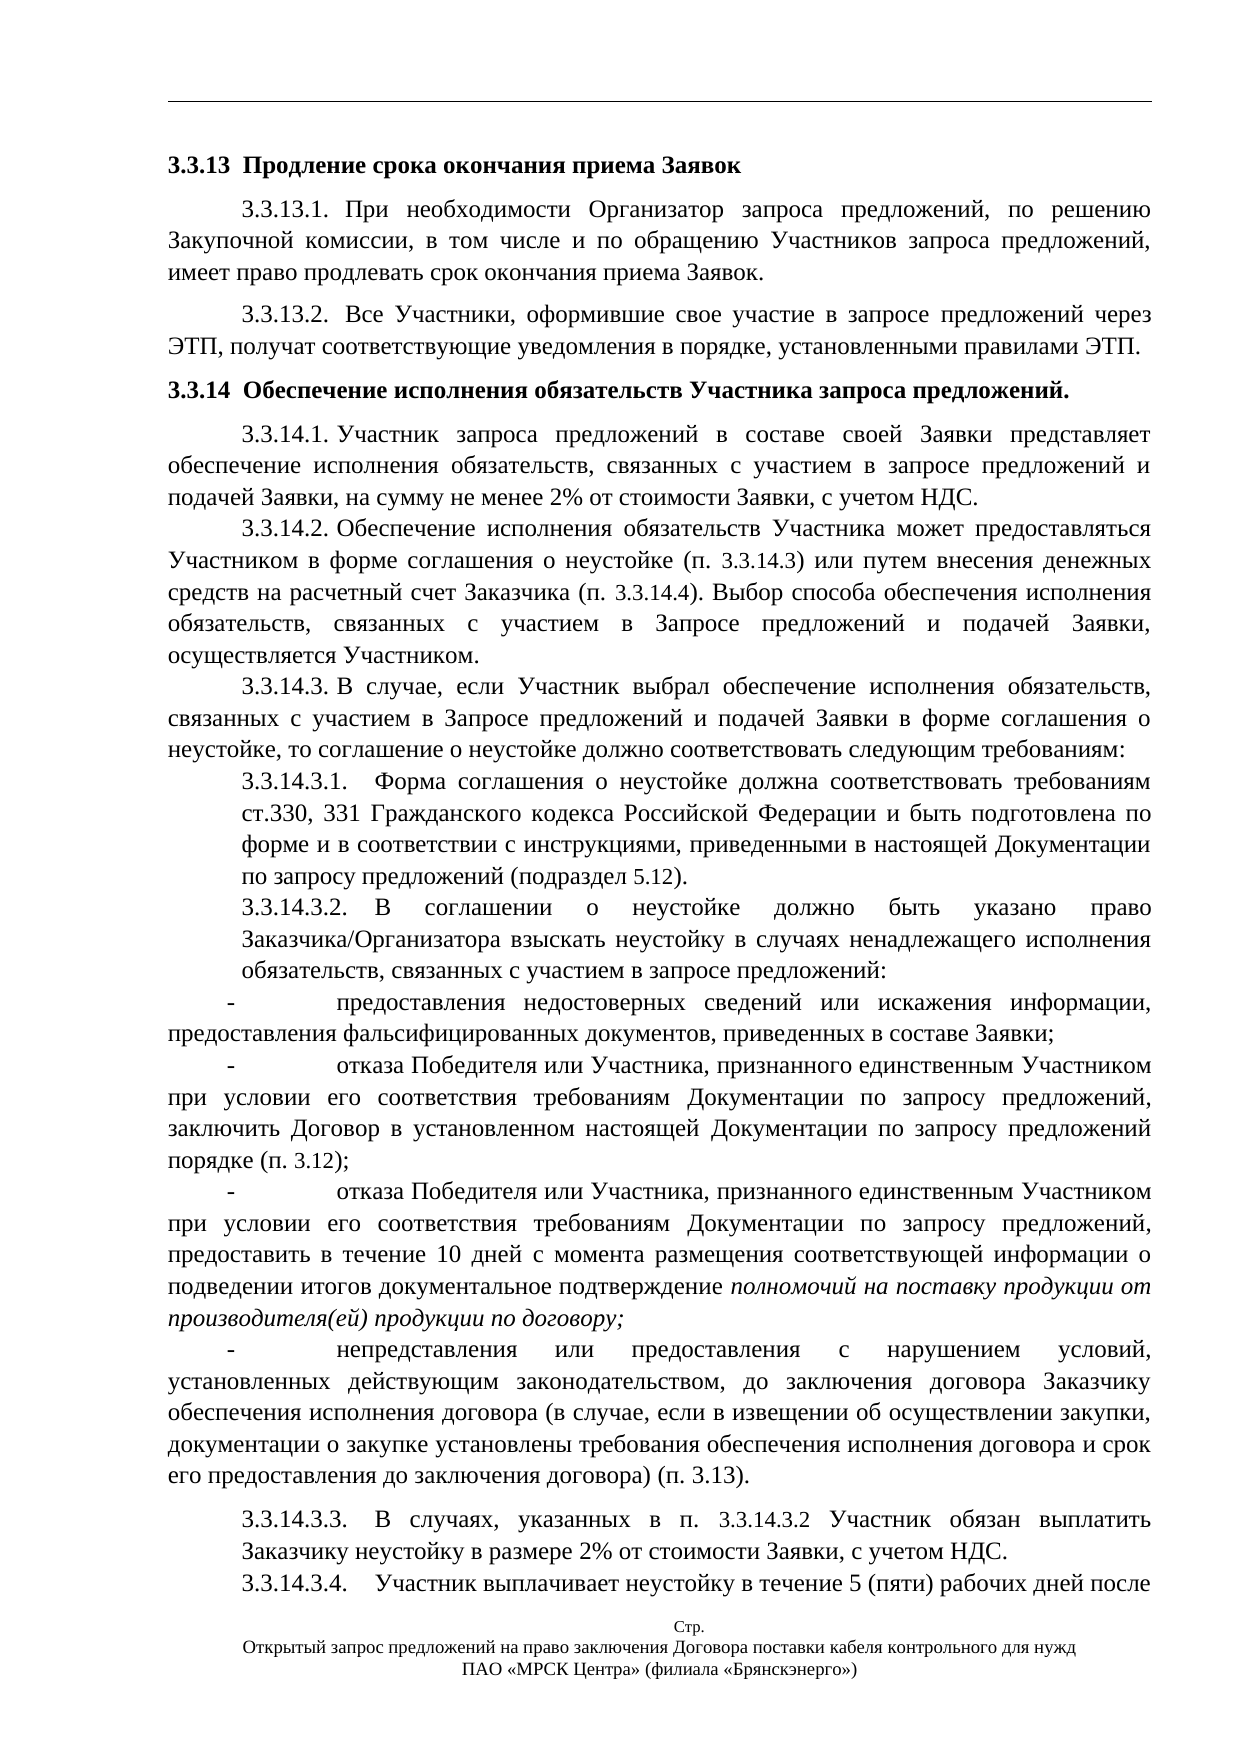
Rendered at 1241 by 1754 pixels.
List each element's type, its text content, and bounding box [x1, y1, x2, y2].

list Участник запроса предложений в составе своей Заявки представляет обеспечение исполнения обязательств, связанных с участием в запросе предложений и подачей Заявки, на сумму не менее 2% от стоимости Заявки, с учетом НДС. [168, 419, 1152, 511]
list отказа Победителя или Участника, признанного единственным Участником при условии его соответствия требованиям Документации по запросу предложений, предоставить в течение 10 дней с момента размещения соответствующей информации о подведении итогов документальное подтверждение полномочий на поставку продукции от производителя(ей) продукции по договору; [168, 1176, 1152, 1331]
list непредставления или предоставления с нарушением условий, установленных действующим законодательством, до заключения договора Заказчику обеспечения исполнения договора (в случае, если в извещении об осуществлении закупки, документации о закупке установлены требования обеспечения исполнения договора и срок его предоставления до заключения договора) (п. 3.13). [168, 1334, 1152, 1489]
list Обеспечение исполнения обязательств Участника может предоставляться Участником в форме соглашения о неустойке (п. 3.3.14.3) или путем внесения денежных средств на расчетный счет Заказчика (п. 3.3.14.4). Выбор способа обеспечения исполнения обязательств, связанных с участием в Запросе предложений и подачей Заявки, осуществляется Участником. [168, 513, 1152, 668]
list В случаях, указанных в п. 3.3.14.3.2 Участник обязан выплатить Заказчику неустойку в размере 2% от стоимости Заявки, с учетом НДС. [241, 1504, 1152, 1565]
list В случае, если Участник выбрал обеспечение исполнения обязательств, связанных с участием в Запросе предложений и подачей Заявки в форме соглашения о неустойке, то соглашение о неустойке должно соответствовать следующим требованиям: [168, 671, 1152, 763]
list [241, 1568, 1152, 1596]
list отказа Победителя или Участника, признанного единственным Участником при условии его соответствия требованиям Документации по запросу предложений, заключить Договор в установленном настоящей Документации по запросу предложений порядке (п. 3.12); [168, 1050, 1152, 1173]
subtitle Продление срока окончания приема Заявок [168, 150, 1152, 179]
list При необходимости Организатор запроса предложений, по решению Закупочной комиссии, в том числе и по обращению Участников запроса предложений, имеет право продлевать срок окончания приема Заявок. [168, 194, 1152, 286]
subtitle Обеспечение исполнения обязательств Участника запроса предложений. [168, 375, 1152, 403]
list предоставления недостоверных сведений или искажения информации, предоставления фальсифицированных документов, приведенных в составе Заявки; [168, 987, 1152, 1047]
list Форма соглашения о неустойке должна соответствовать требованиям ст.330, 331 Гражданского кодекса Российской Федерации и быть подготовлена по форме и в соответствии с инструкциями, приведенными в настоящей Документации по запросу предложений (подраздел 5.12). [241, 766, 1152, 889]
list Все Участники, оформившие свое участие в запросе предложений через ЭТП, получат соответствующие уведомления в порядке, установленными правилами ЭТП. [168, 299, 1152, 359]
list В соглашении о неустойке должно быть указано право Заказчика/Организатора взыскать неустойку в случаях ненадлежащего исполнения обязательств, связанных с участием в запросе предложений: [241, 892, 1152, 984]
